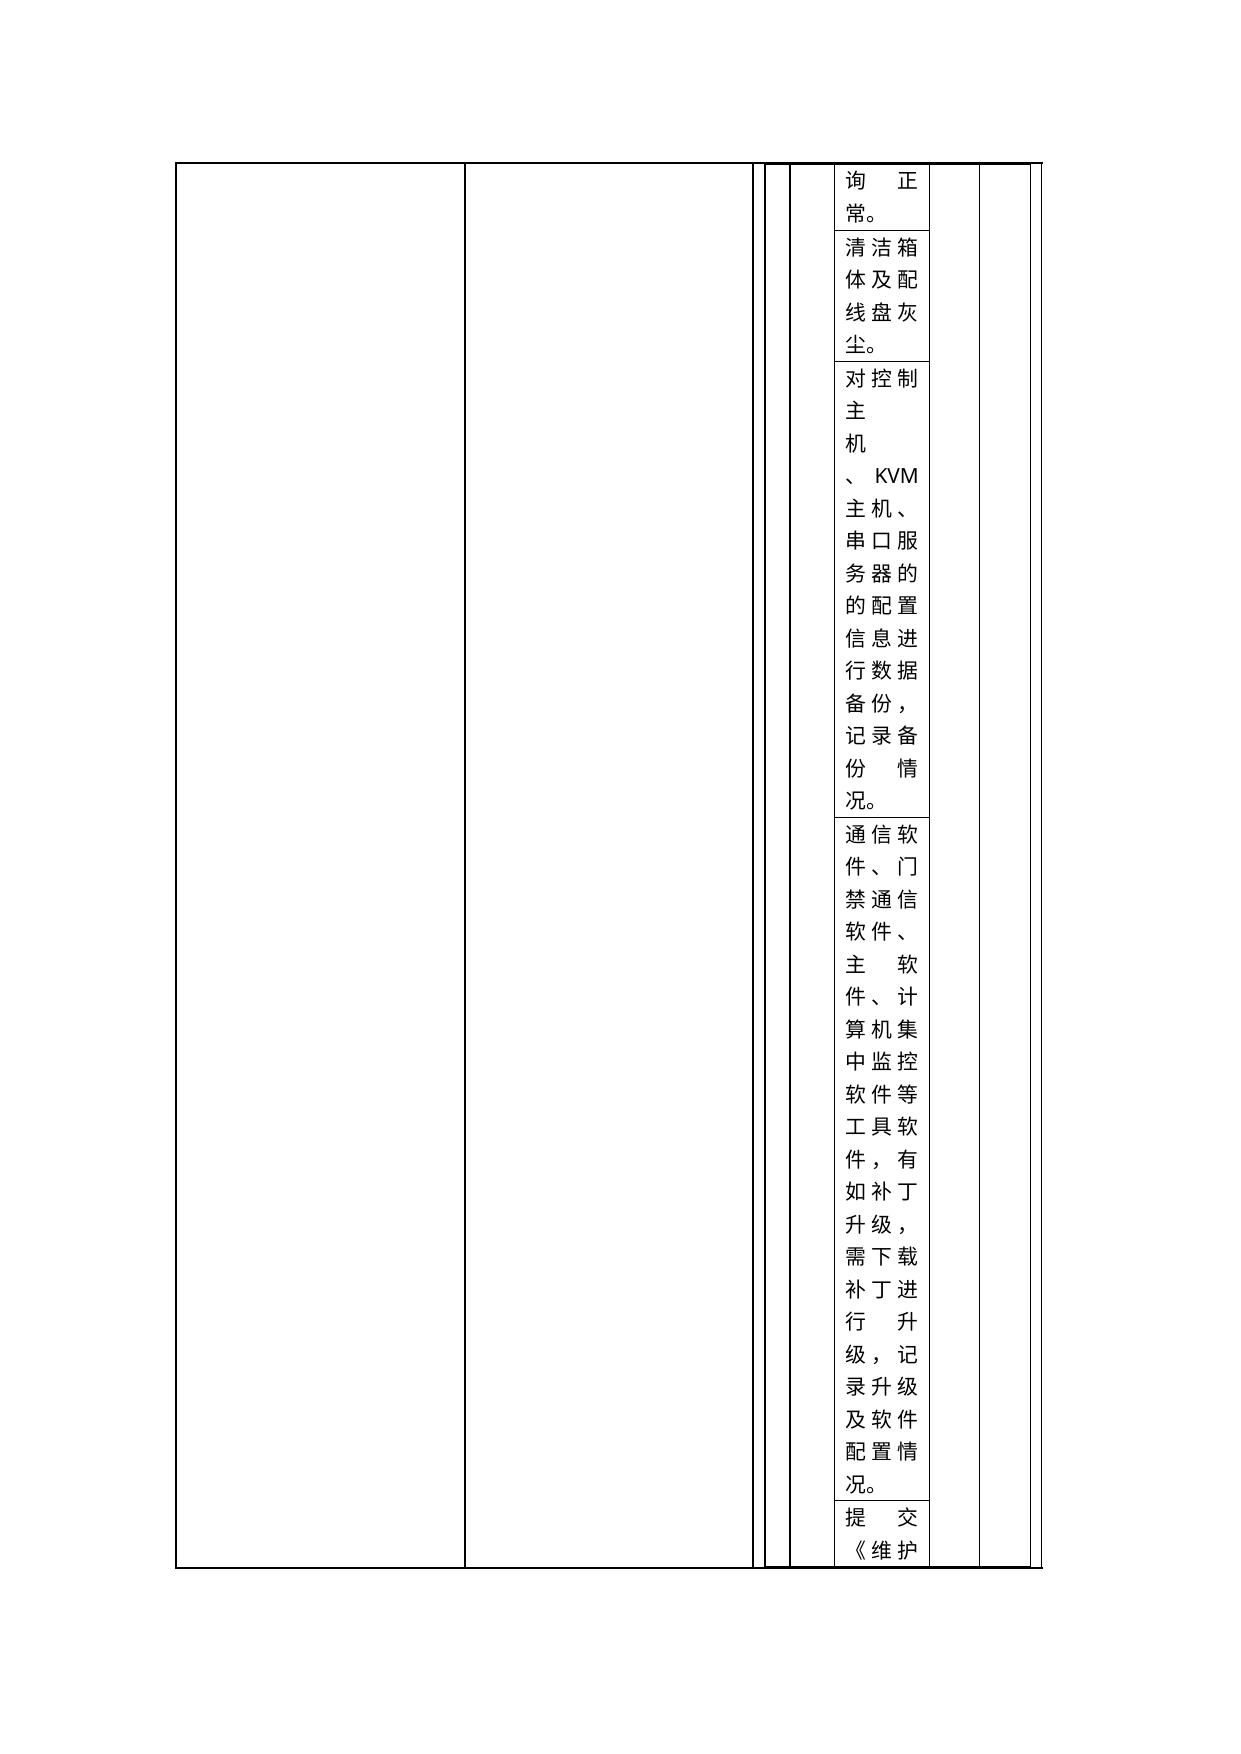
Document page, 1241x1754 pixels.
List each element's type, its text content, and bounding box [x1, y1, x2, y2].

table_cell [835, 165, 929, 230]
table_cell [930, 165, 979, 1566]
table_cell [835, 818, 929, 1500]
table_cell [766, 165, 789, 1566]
table_cell [466, 164, 752, 1567]
table_cell 1 [177, 164, 464, 1567]
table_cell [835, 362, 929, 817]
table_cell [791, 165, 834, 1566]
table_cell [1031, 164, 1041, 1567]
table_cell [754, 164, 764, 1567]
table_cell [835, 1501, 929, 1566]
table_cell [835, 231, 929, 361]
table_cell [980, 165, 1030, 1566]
